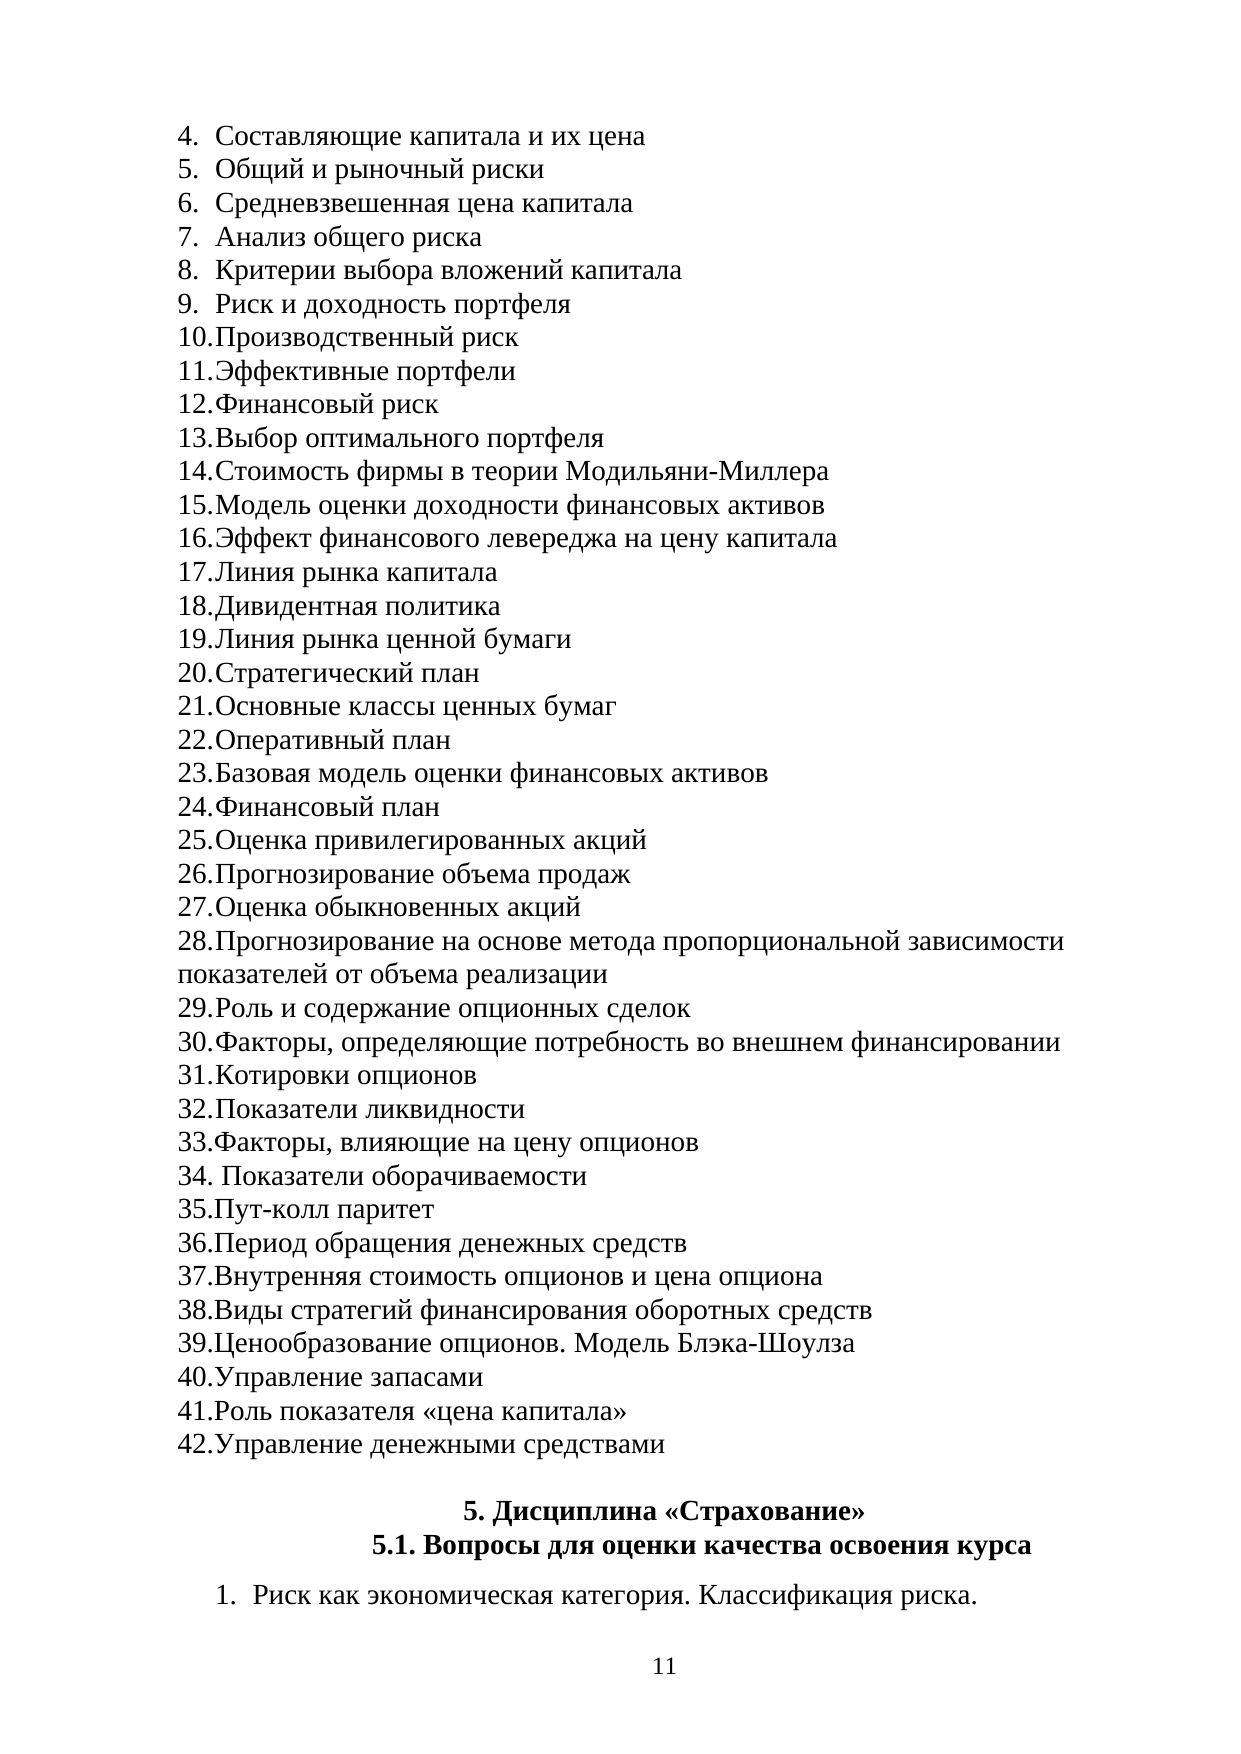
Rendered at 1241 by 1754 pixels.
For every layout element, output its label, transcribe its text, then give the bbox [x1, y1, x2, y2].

list Эффективные портфели [177, 353, 1152, 386]
text 36.Период обращения денежных средств [177, 1225, 1152, 1258]
text 39.Ценообразование опционов. Модель Блэка-Шоулза [177, 1326, 1152, 1359]
list Стоимость фирмы в теории Модильяни-Миллера [177, 453, 1152, 487]
text 35.Пут-колл паритет [177, 1191, 1152, 1225]
text 40.Управление запасами [177, 1359, 1152, 1393]
list Оперативный план [177, 722, 1152, 755]
list Финансовый риск [177, 386, 1152, 420]
list Прогнозирование на основе метода пропорциональной зависимости показателей от объема реализации [177, 923, 1152, 990]
list Эффект финансового левереджа на цену капитала [177, 521, 1152, 554]
list Производственный риск [177, 319, 1152, 353]
text 41.Роль показателя «цена капитала» [177, 1393, 1152, 1426]
list Риск и доходность портфеля [177, 286, 1152, 319]
text 42.Управление денежными средствами [177, 1426, 1152, 1460]
list Выбор оптимального портфеля [177, 420, 1152, 453]
text 5. Дисциплина «Страхование» [177, 1493, 1152, 1527]
list Факторы, определяющие потребность во внешнем финансировании [177, 1024, 1152, 1057]
list Финансовый план [177, 789, 1152, 822]
list Составляющие капитала и их цена [177, 118, 1152, 152]
list Общий и рыночный риски [177, 152, 1152, 185]
list Средневзвешенная цена капитала [177, 185, 1152, 219]
text 5.1. Вопросы для оценки качества освоения курса [177, 1527, 1152, 1560]
text 34. Показатели оборачиваемости [177, 1158, 1152, 1191]
list Прогнозирование объема продаж [177, 856, 1152, 889]
list Критерии выбора вложений капитала [177, 252, 1152, 286]
text 37.Внутренняя стоимость опционов и цена опциона [177, 1258, 1152, 1292]
text 33.Факторы, влияющие на цену опционов [177, 1124, 1152, 1158]
list Роль и содержание опционных сделок [177, 990, 1152, 1024]
list Дивидентная политика [177, 588, 1152, 621]
list Модель оценки доходности финансовых активов [177, 487, 1152, 521]
list Стратегический план [177, 655, 1152, 688]
list Риск как экономическая категория. Классификация риска. [215, 1577, 1152, 1611]
list Оценка обыкновенных акций [177, 889, 1152, 923]
list Котировки опционов [177, 1057, 1152, 1091]
list Анализ общего риска [177, 219, 1152, 252]
list Линия рынка ценной бумаги [177, 621, 1152, 655]
list Оценка привилегированных акций [177, 822, 1152, 856]
list Показатели ликвидности [177, 1091, 1152, 1124]
list Основные классы ценных бумаг [177, 688, 1152, 722]
list Базовая модель оценки финансовых активов [177, 755, 1152, 789]
list Линия рынка капитала [177, 554, 1152, 588]
text 38.Виды стратегий финансирования оборотных средств [177, 1292, 1152, 1326]
